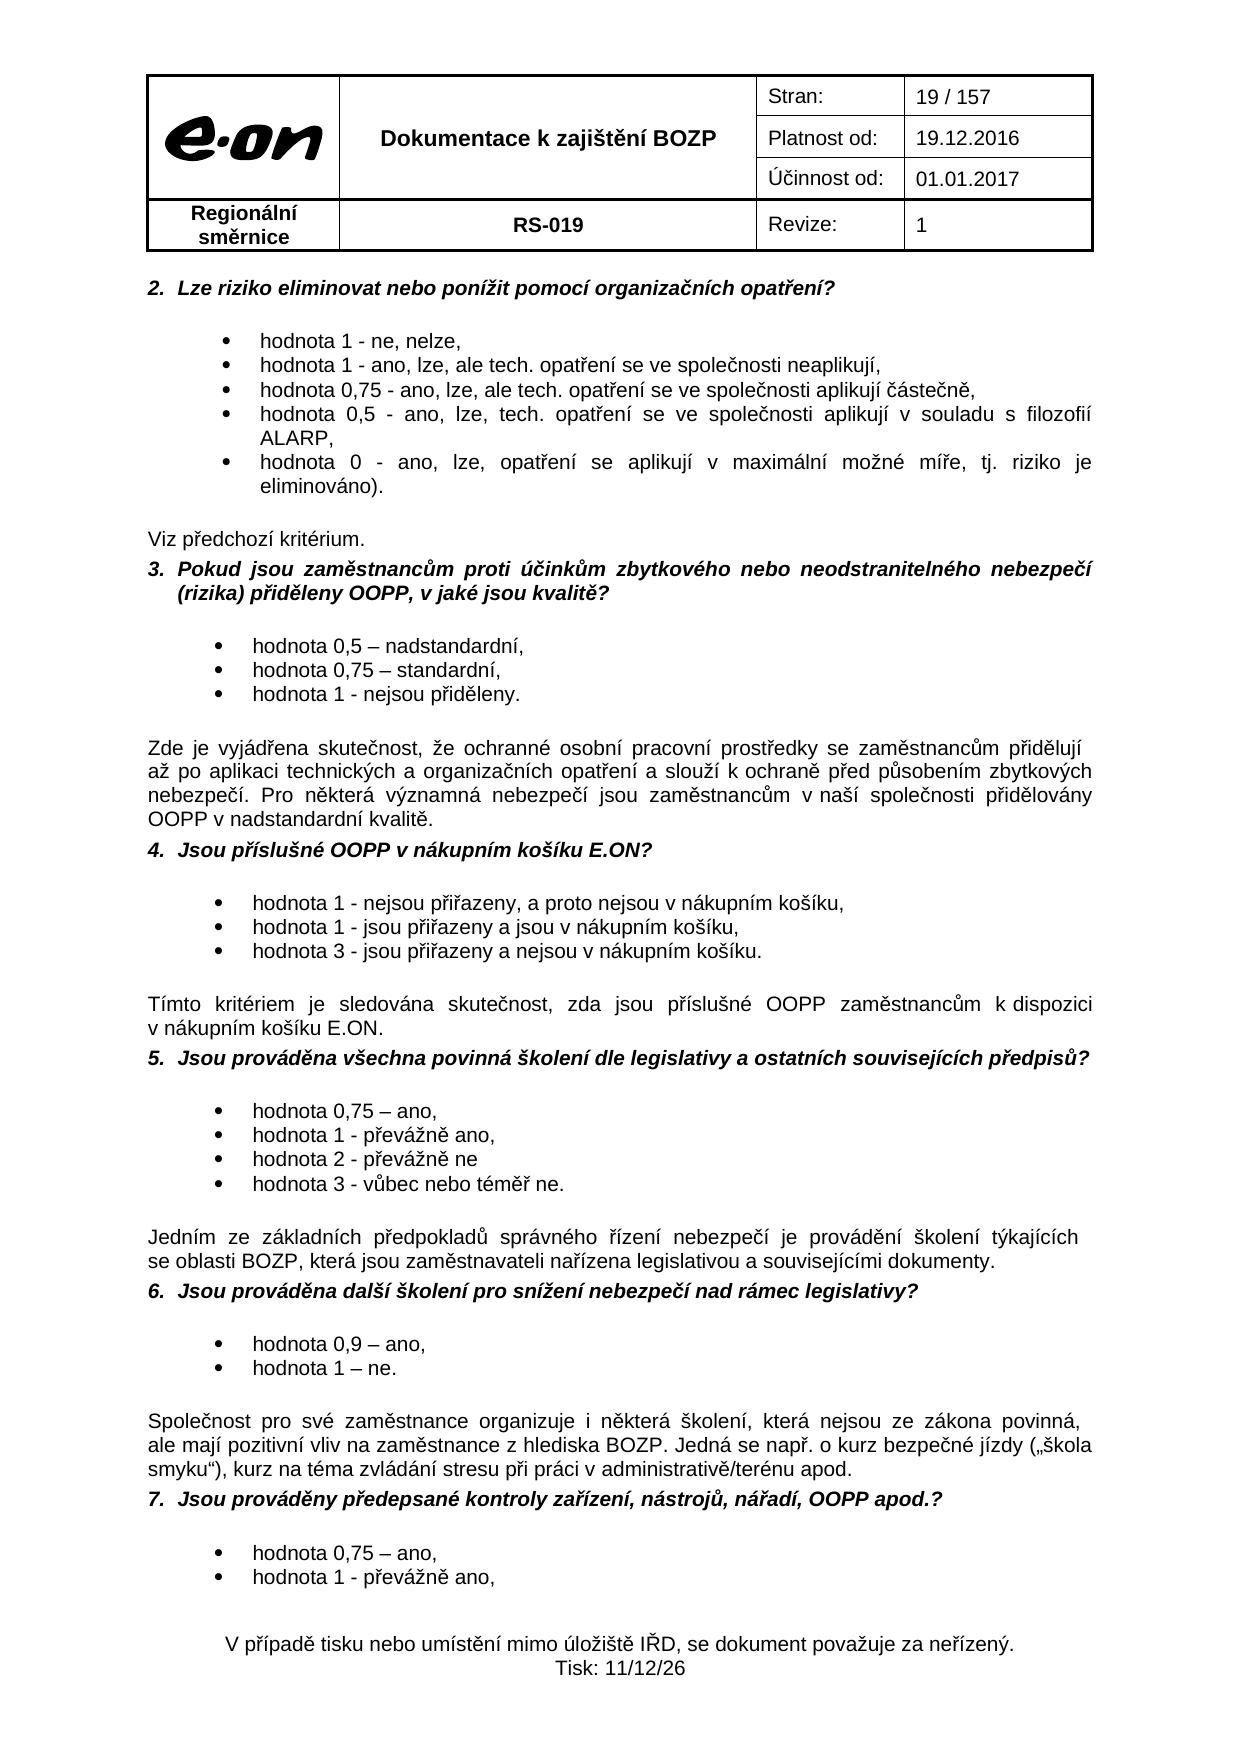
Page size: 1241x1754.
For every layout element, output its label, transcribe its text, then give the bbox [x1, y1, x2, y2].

list hodnota 0,5 – nadstandardní, [215, 634, 1092, 658]
text Jedním ze základních předpokladů správného řízení nebezpečí je provádění školení týkajících se oblasti BOZP, která jsou zaměstnavateli nařízena legislativou a souvisejícími dokumenty. [148, 1224, 1092, 1272]
list hodnota 3 - jsou přiřazeny a nejsou v nákupním košíku. [215, 939, 1092, 963]
text Společnost pro své zaměstnance organizuje i některá školení, která nejsou ze zákona povinná, ale mají pozitivní vliv na zaměstnance z hlediska BOZP. Jedná se např. o kurz bezpečné jízdy („škola smyku“), kurz na téma zvládání stresu při práci v administrativě/terénu apod. [148, 1409, 1092, 1481]
list hodnota 1 - ne, nelze, [223, 329, 1092, 353]
list Lze riziko eliminovat nebo ponížit pomocí organizačních opatření? [148, 276, 1092, 300]
list hodnota 1 - nejsou přiřazeny, a proto nejsou v nákupním košíku, [215, 891, 1092, 914]
list hodnota 0,9 – ano, [215, 1332, 1092, 1356]
list hodnota 1 – ne. [215, 1356, 1092, 1380]
list Jsou prováděna všechna povinná školení dle legislativy a ostatních souvisejících předpisů? [148, 1046, 1092, 1070]
text Tímto kritériem je sledována skutečnost, zda jsou příslušné OOPP zaměstnancům k dispozici v nákupním košíku E.ON. [148, 992, 1092, 1040]
list Jsou prováděny předepsané kontroly zařízení, nástrojů, nářadí, OOPP apod.? [148, 1487, 1092, 1511]
list Pokud jsou zaměstnancům proti účinkům zbytkového nebo neodstranitelného nebezpečí (rizika) přiděleny OOPP, v jaké jsou kvalitě? [148, 557, 1092, 605]
list hodnota 0,75 – ano, [215, 1540, 1092, 1564]
list hodnota 1 - jsou přiřazeny a jsou v nákupním košíku, [215, 914, 1092, 939]
list hodnota 2 - převážně ne [215, 1147, 1092, 1171]
list hodnota 1 - nejsou přiděleny. [215, 682, 1092, 706]
list hodnota 0 - ano, lze, opatření se aplikují v maximální možné míře, tj. riziko je eliminováno). [223, 449, 1092, 497]
list Jsou příslušné OOPP v nákupním košíku E.ON? [148, 837, 1092, 861]
list hodnota 1 - převážně ano, [215, 1123, 1092, 1147]
list hodnota 0,75 - ano, lze, ale tech. opatření se ve společnosti aplikují částečně, [223, 377, 1092, 401]
list hodnota 1 - převážně ano, [215, 1564, 1092, 1588]
list hodnota 1 - ano, lze, ale tech. opatření se ve společnosti neaplikují, [223, 353, 1092, 377]
list hodnota 0,5 - ano, lze, tech. opatření se ve společnosti aplikují v souladu s filozofií ALARP, [223, 401, 1092, 449]
list hodnota 3 - vůbec nebo téměř ne. [215, 1171, 1092, 1195]
list hodnota 0,75 – ano, [215, 1099, 1092, 1123]
list hodnota 0,75 – standardní, [215, 658, 1092, 682]
text Zde je vyjádřena skutečnost, že ochranné osobní pracovní prostředky se zaměstnancům přidělují až po aplikaci technických a organizačních opatření a slouží k ochraně před působením zbytkových nebezpečí. Pro některá významná nebezpečí jsou zaměstnancům v naší společnosti přidělovány OOPP v nadstandardní kvalitě. [148, 735, 1092, 831]
list Jsou prováděna další školení pro snížení nebezpečí nad rámec legislativy? [148, 1279, 1092, 1303]
text Viz předchozí kritérium. [148, 527, 1092, 551]
